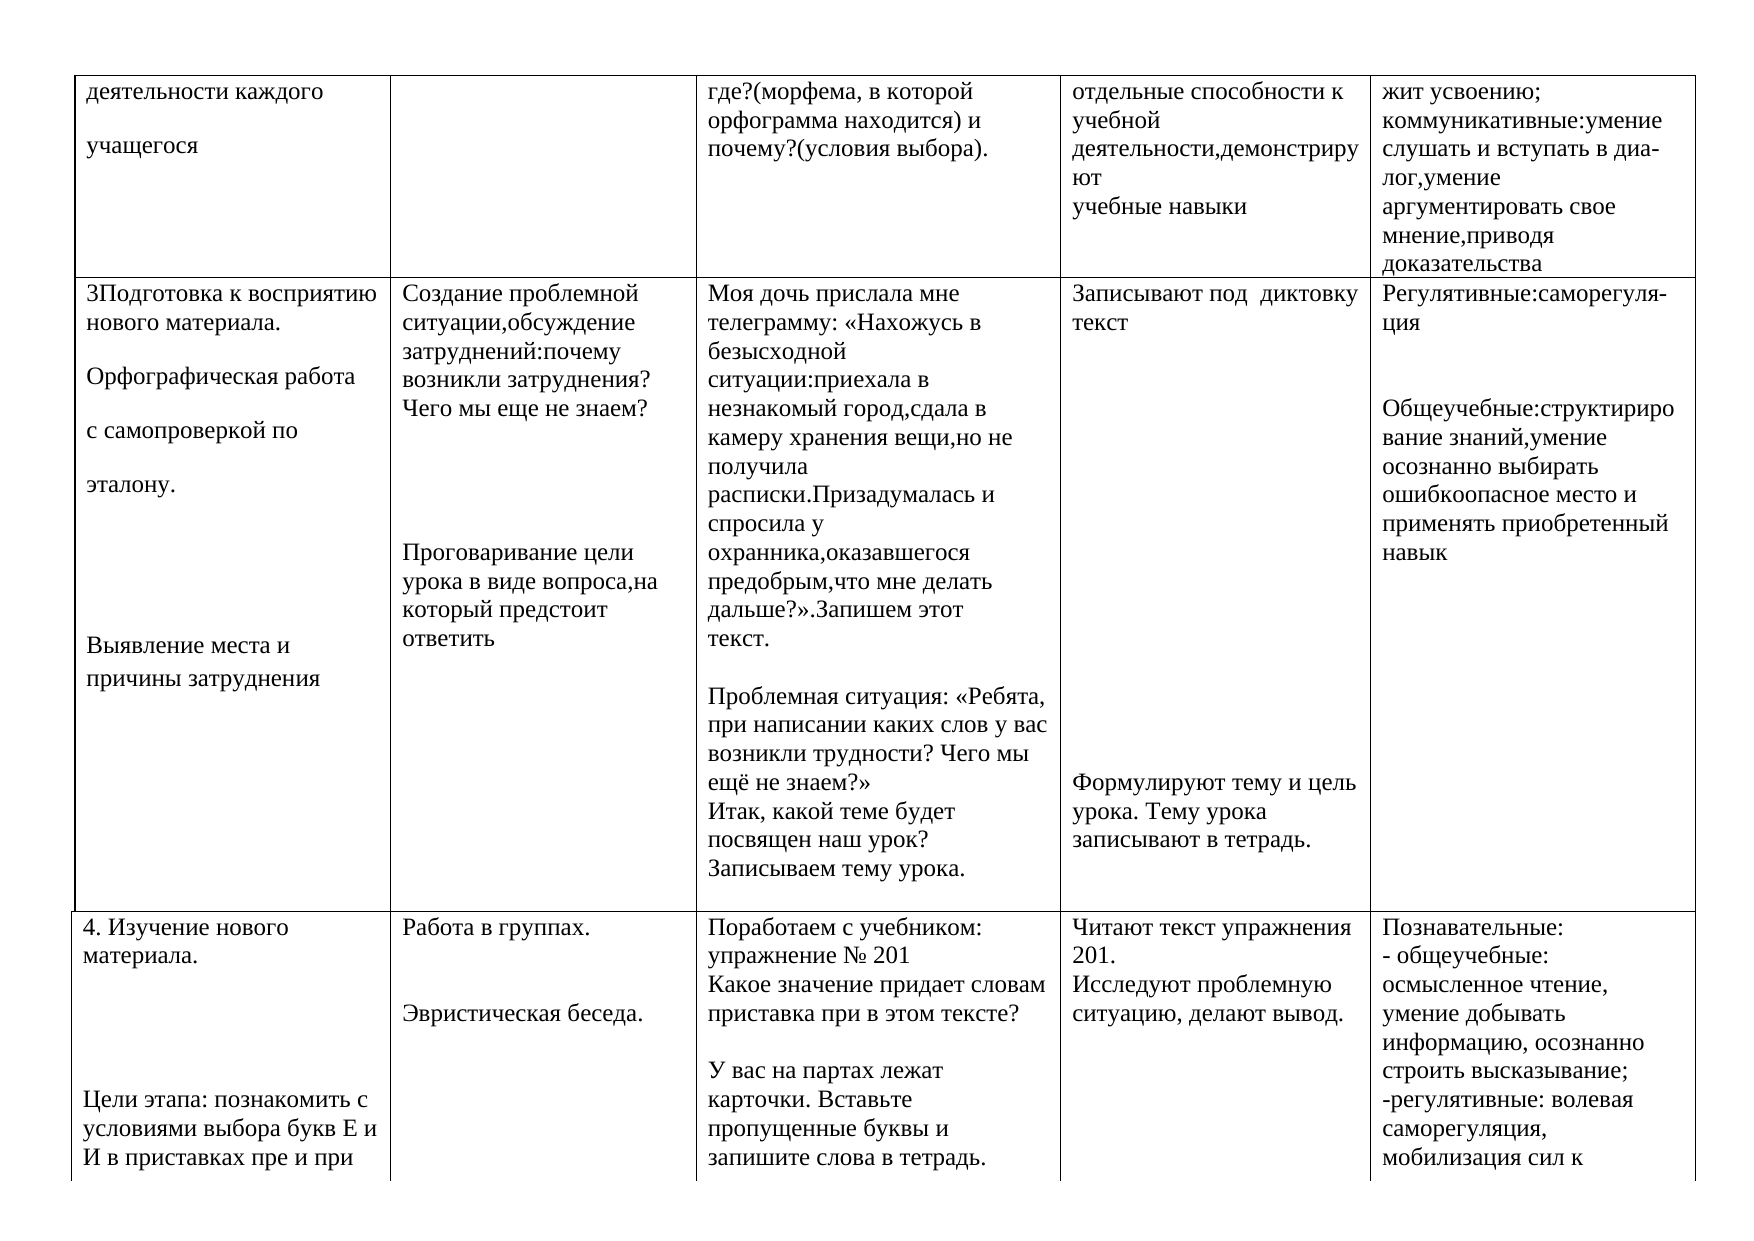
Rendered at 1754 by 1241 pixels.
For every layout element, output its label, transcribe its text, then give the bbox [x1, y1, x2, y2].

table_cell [76, 76, 390, 277]
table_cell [697, 912, 1060, 1181]
table_cell Моя дочь прислала мне телеграмму: «Нахожусь в безысходной ситуации:приехала в незнакомый город,сдала в камеру хранения вещи,но не получила расписки.Призадумалась и спросила у охранника,оказавшегося предобрым,что мне делать дальше?».Запишем этот текст. Проблемная ситуация: «Ребята, при написании каких слов у вас возникли трудности? Чего мы ещё не знаем?» Итак, какой теме будет посвящен наш урок? Записываем тему урока. [697, 278, 1060, 911]
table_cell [391, 76, 696, 277]
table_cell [1061, 912, 1370, 1181]
table_cell Регулятивные:саморегуля-ция Общеучебные:структирирование знаний,умение осознанно выбирать ошибкоопасное место и применять приобретенный навык [1371, 278, 1695, 911]
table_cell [1371, 912, 1695, 1181]
table_cell Записывают под диктовку текст Формулируют тему и цель урока. Тему урока записывают в тетрадь. [1061, 278, 1370, 911]
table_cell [697, 76, 1060, 277]
table_cell Создание проблемной ситуации,обсуждение затруднений:почему возникли затруднения?Чего мы еще не знаем? Проговаривание цели урока в виде вопроса,на который предстоит ответить [391, 278, 696, 911]
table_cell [72, 912, 390, 1181]
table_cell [1371, 76, 1695, 277]
table_cell 3Подготовка к восприятию нового материала. Орфографическая работа с самопроверкой по эталону. Выявление места и причины затруднения [76, 278, 390, 911]
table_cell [391, 912, 696, 1181]
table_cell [1061, 76, 1370, 277]
